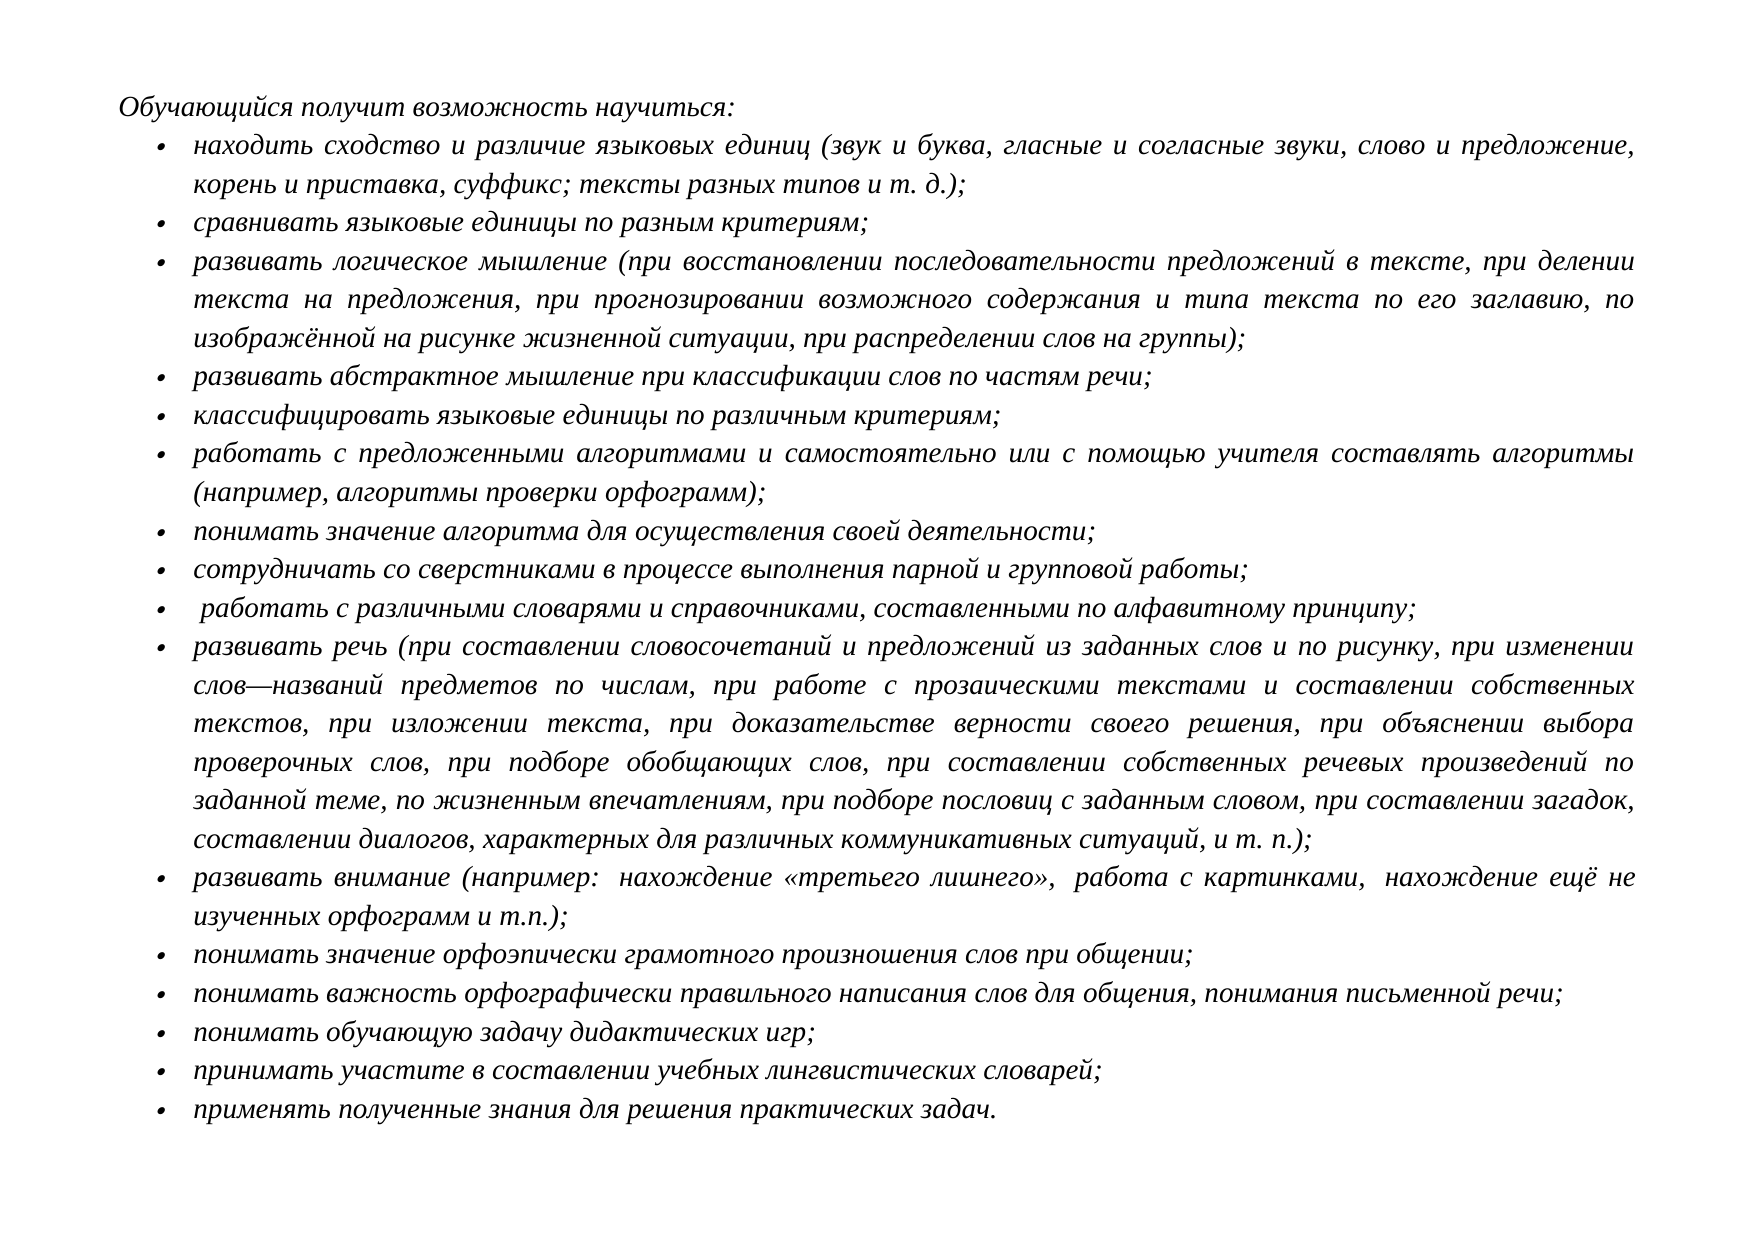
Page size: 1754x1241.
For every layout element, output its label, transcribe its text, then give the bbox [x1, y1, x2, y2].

list понимать важность орфографически правильного написания слов для общения, понимания письменной речи; [156, 975, 1636, 1009]
list понимать значение алгоритма для осуществления своей деятельности; [156, 513, 1636, 546]
list применять полученные знания для решения практических задач. [156, 1091, 1636, 1124]
list сотрудничать со сверстниками в процессе выполнения парной и групповой работы; [156, 551, 1636, 585]
list принимать участите в составлении учебных лингвистических словарей; [156, 1052, 1636, 1086]
list классифицировать языковые единицы по различным критериям; [156, 397, 1636, 431]
list работать с различными словарями и справочниками, составленными по алфавитному принципу; [156, 590, 1636, 623]
text Обучающийся получит возможность научиться: [118, 89, 1636, 122]
list развивать абстрактное мышление при классификации слов по частям речи; [156, 358, 1636, 392]
list развивать речь (при составлении словосочетаний и предложений из заданных слов и по рисунку, при изменении слов—названий предметов по числам, при работе с прозаическими текстами и составлении собственных текстов, при изложении текста, при доказательстве верности своего решения, при объяснении выбора проверочных слов, при подборе обобщающих слов, при составлении собственных речевых произведений по заданной теме, по жизненным впечатлениям, при подборе пословиц с заданным словом, при составлении загадок, составлении диалогов, характерных для различных коммуникативных ситуаций, и т. п.); [156, 628, 1636, 854]
list сравнивать языковые единицы по разным критериям; [156, 204, 1636, 238]
list находить сходство и различие языковых единиц (звук и буква, гласные и согласные звуки, слово и предложение, корень и приставка, суффикс; тексты разных типов и т. д.); [156, 127, 1636, 199]
list развивать внимание (например: нахождение «третьего лишнего», работа с картинками, нахождение ещё не изученных орфограмм и т.п.); [156, 859, 1636, 932]
list работать с предложенными алгоритмами и самостоятельно или с помощью учителя составлять алгоритмы (например, алгоритмы проверки орфограмм); [156, 436, 1636, 508]
list понимать значение орфоэпически грамотного произношения слов при общении; [156, 937, 1636, 970]
list понимать обучающую задачу дидактических игр; [156, 1014, 1636, 1047]
list развивать логическое мышление (при восстановлении последовательности предложений в тексте, при делении текста на предложения, при прогнозировании возможного содержания и типа текста по его заглавию, по изображённой на рисунке жизненной ситуации, при распределении слов на группы); [156, 243, 1636, 353]
